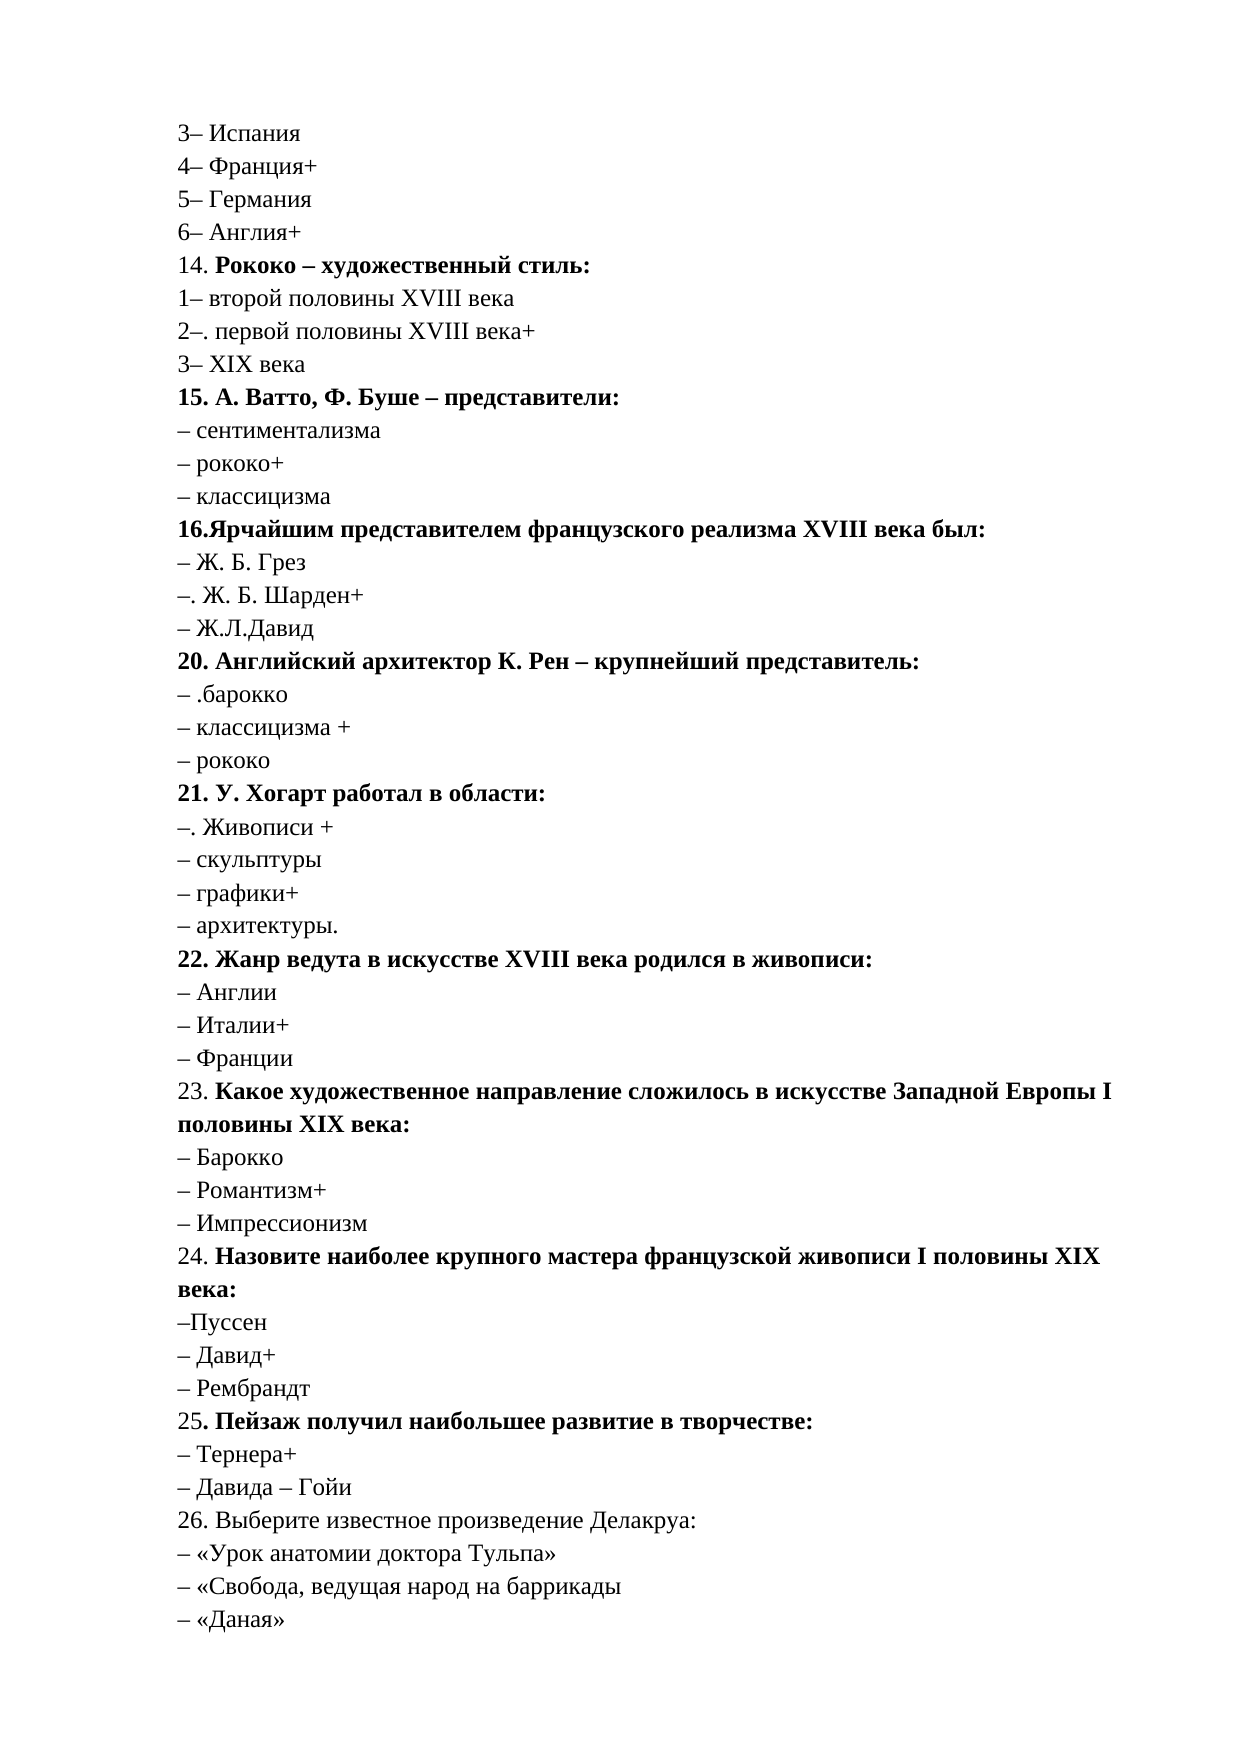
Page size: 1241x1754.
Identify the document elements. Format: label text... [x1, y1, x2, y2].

text – «Даная» [177, 1604, 1152, 1633]
text – архитектуры. [177, 911, 1152, 939]
text 16.Ярчайшим представителем французского реализма XVIII века был: [177, 514, 1152, 543]
text – сентиментализма [177, 415, 1152, 444]
text 24. Назовите наиболее крупного мастера французской живописи I половины XIX века: [177, 1241, 1152, 1303]
text – Англии [177, 977, 1152, 1005]
text 14. Рококо – художественный стиль: [177, 250, 1152, 279]
text – Импрессионизм [177, 1208, 1152, 1237]
text – Ж. Б. Грез [177, 547, 1152, 576]
text – Ж.Л.Давид [177, 613, 1152, 642]
text – Барокко [177, 1142, 1152, 1171]
text – рококо+ [177, 448, 1152, 477]
text 3– XIX века [177, 349, 1152, 378]
text – Италии+ [177, 1010, 1152, 1038]
text 21. У. Хогарт работал в области: [177, 778, 1152, 807]
text 5– Германия [177, 184, 1152, 213]
text – Давида – Гойи [177, 1472, 1152, 1501]
text – рококо [177, 746, 1152, 774]
text 1– второй половины XVIII века [177, 283, 1152, 312]
text – Рембрандт [177, 1373, 1152, 1402]
text – скульптуры [177, 844, 1152, 873]
text –Пуссен [177, 1307, 1152, 1336]
text –. Ж. Б. Шарден+ [177, 580, 1152, 609]
text –. Живописи + [177, 812, 1152, 840]
text 22. Жанр ведута в искусстве XVIII века родился в живописи: [177, 944, 1152, 972]
text 4– Франция+ [177, 151, 1152, 180]
text 3– Испания [177, 118, 1152, 147]
text – .барокко [177, 679, 1152, 708]
text – Романтизм+ [177, 1175, 1152, 1203]
text 15. А. Ватто, Ф. Буше – представители: [177, 382, 1152, 411]
text – классицизма + [177, 712, 1152, 741]
text – Давид+ [177, 1340, 1152, 1369]
text – Тернера+ [177, 1439, 1152, 1468]
text 6– Англия+ [177, 217, 1152, 246]
text – Франции [177, 1043, 1152, 1071]
text – «Урок анатомии доктора Тульпа» [177, 1538, 1152, 1567]
text 26. Выберите известное произведение Делакруа: [177, 1505, 1152, 1534]
text – «Свобода, ведущая народ на баррикады [177, 1571, 1152, 1600]
text 20. Английский архитектор К. Рен – крупнейший представитель: [177, 646, 1152, 675]
text – графики+ [177, 878, 1152, 906]
text 23. Какое художественное направление сложилось в искусстве Западной Европы I половины XIX века: [177, 1076, 1152, 1137]
text 2–. первой половины XVIII века+ [177, 316, 1152, 345]
text 25. Пейзаж получил наибольшее развитие в творчестве: [177, 1406, 1152, 1435]
text – классицизма [177, 481, 1152, 510]
